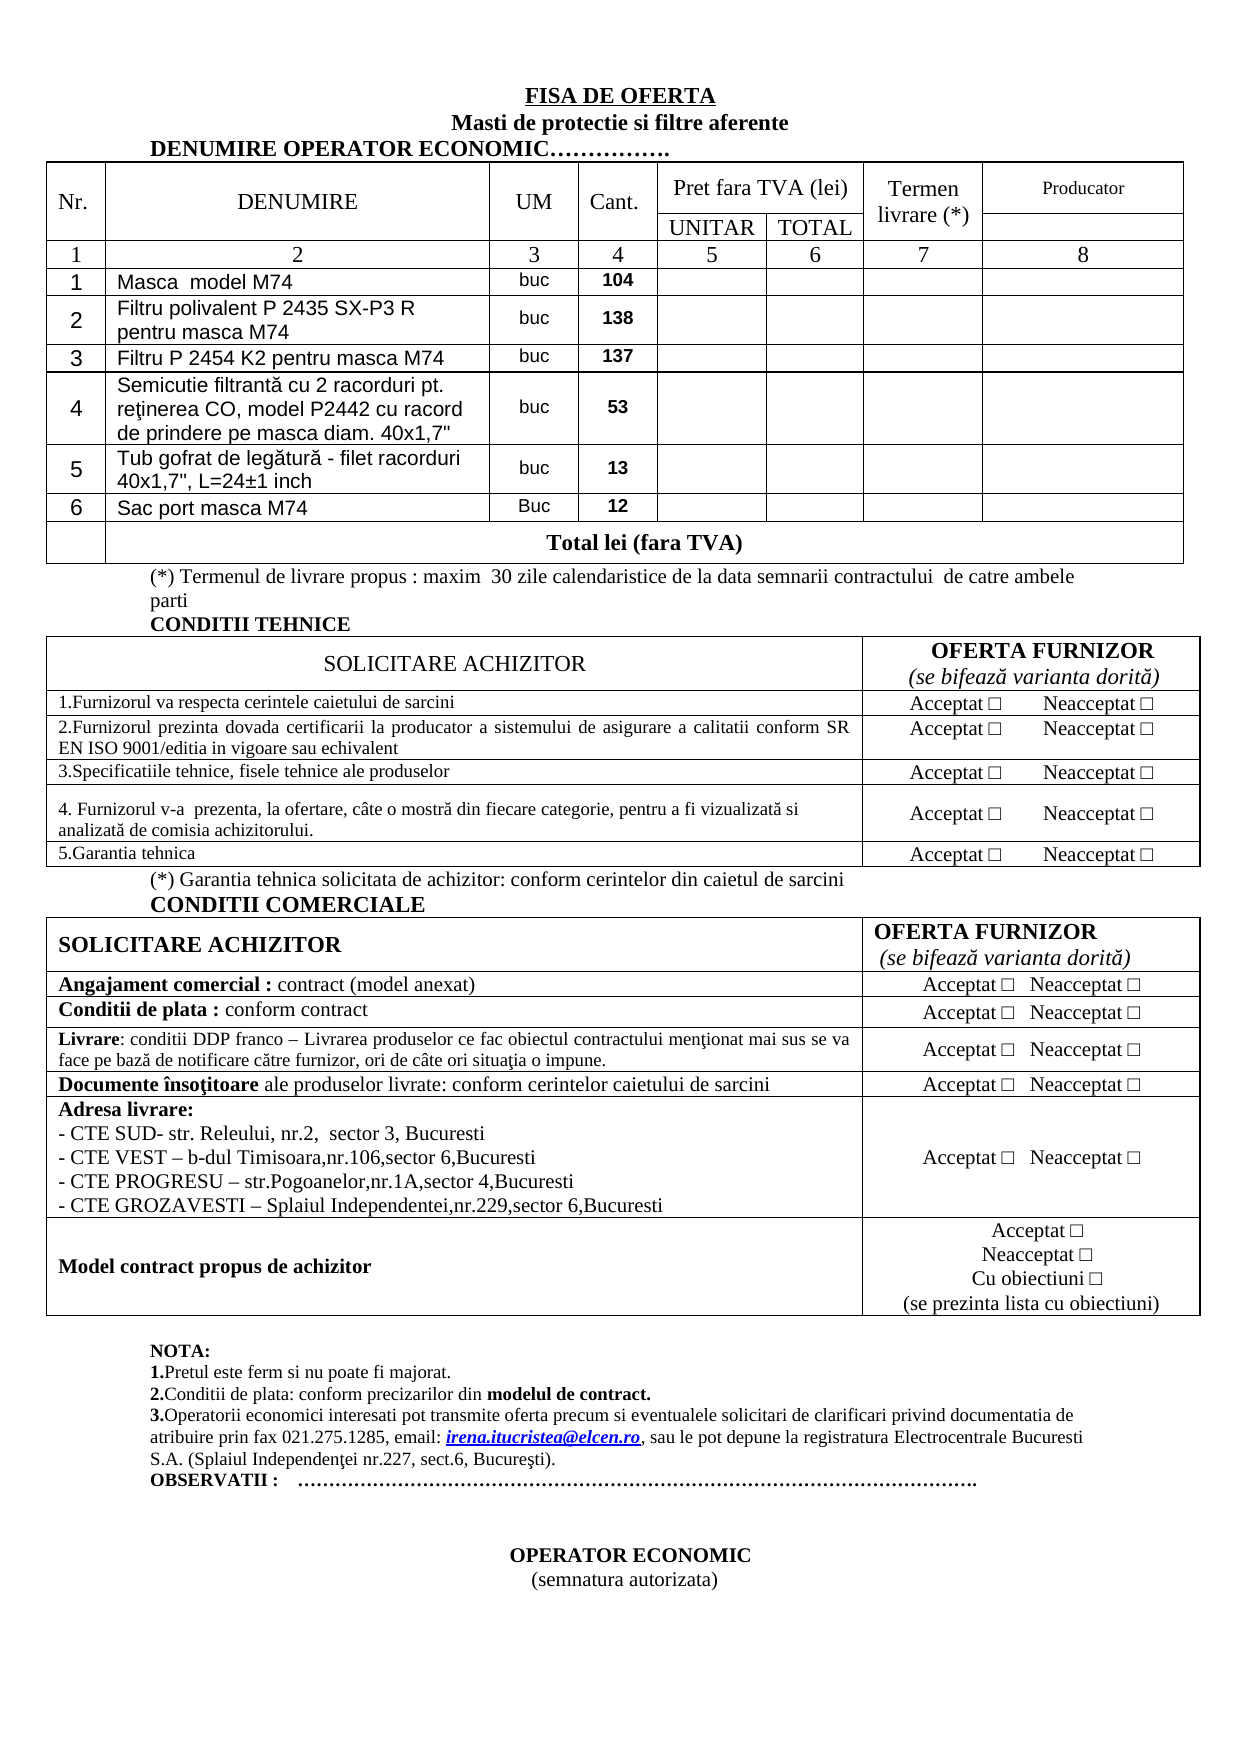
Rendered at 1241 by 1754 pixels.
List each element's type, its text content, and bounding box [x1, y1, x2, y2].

table_cell [983, 214, 1183, 240]
text OPERATOR ECONOMIC [150, 1543, 1090, 1567]
table_cell 5.Garantia tehnica [47, 842, 862, 866]
table_cell [983, 296, 1183, 344]
table_cell 4 [579, 241, 657, 268]
table_cell 5 [47, 445, 105, 493]
text CONDITII COMERCIALE [150, 891, 1090, 917]
table_cell 12 [579, 494, 657, 521]
table_header UM [490, 163, 578, 240]
table_cell 137 [579, 345, 657, 371]
table_cell Filtru polivalent P 2435 SX-P3 R pentru masca M74 [106, 296, 489, 344]
table_cell 53 [579, 373, 657, 444]
table_cell [983, 494, 1183, 521]
table_cell [658, 445, 766, 493]
table_cell 4 [47, 373, 105, 444]
table_cell Acceptat □ Neacceptat □ [863, 760, 1199, 784]
table_cell Acceptat □ Neacceptat □ Cu obiectiuni □ (se prezinta lista cu obiectiuni) [863, 1218, 1199, 1314]
table_cell 104 [579, 269, 657, 295]
table_cell 2.Furnizorul prezinta dovada certificarii la producator a sistemului de asigurare a calitatii conform SR EN ISO 9001/editia in vigoare sau echivalent [47, 716, 862, 759]
table_header SOLICITARE ACHIZITOR [47, 918, 862, 971]
table_cell 1.Furnizorul va respecta cerintele caietului de sarcini [47, 691, 862, 714]
table_cell [767, 373, 863, 444]
table_cell Model contract propus de achizitor [47, 1218, 862, 1314]
table_cell [658, 373, 766, 444]
table_header Producator [983, 163, 1183, 213]
table_cell 5 [658, 241, 766, 268]
table_cell buc [490, 445, 578, 493]
table_cell Acceptat □ Neacceptat □ [863, 842, 1199, 866]
table_cell 1 [47, 269, 105, 295]
table_cell [864, 296, 982, 344]
text 1.Pretul este ferm si nu poate fi majorat. [150, 1361, 1090, 1383]
table_cell Masca model M74 [106, 269, 489, 295]
table_cell [658, 296, 766, 344]
table_cell Acceptat □ Neacceptat □ [863, 997, 1199, 1027]
table_header Pret fara TVA (lei) [658, 163, 863, 213]
table_cell [983, 345, 1183, 371]
table_cell [864, 445, 982, 493]
table_cell buc [490, 269, 578, 295]
table_header OFERTA FURNIZOR (se bifează varianta dorită) [863, 918, 1199, 971]
table_cell 138 [579, 296, 657, 344]
text CONDITII TEHNICE [150, 612, 1090, 636]
text OBSERVATII : ………………………………………………………………………………………………. [150, 1469, 1090, 1491]
table_cell [864, 494, 982, 521]
table_header Nr. [47, 163, 105, 240]
text 3.Operatorii economici interesati pot transmite oferta precum si eventualele solicitari de clarificari privind documentatia de atribuire prin fax 021.275.1285, email: irena.itucristea@elcen.ro, sau le pot depune la registratura Electrocentrale Bucuresti S.A. (Splaiul Independenţei nr.227, sect.6, Bucureşti). [150, 1404, 1090, 1469]
table_cell Total lei (fara TVA) [106, 522, 1183, 562]
table_cell Acceptat □ Neacceptat □ [863, 1097, 1199, 1217]
text Masti de protectie si filtre aferente [150, 109, 1090, 135]
table_header Cant. [579, 163, 657, 240]
text (*) Termenul de livrare propus : maxim 30 zile calendaristice de la data semnarii contractului de catre ambele parti [150, 564, 1090, 612]
table_cell Documente însoţitoare ale produselor livrate: conform cerintelor caietului de sarcini [47, 1072, 862, 1096]
table_header Termen livrare (*) [864, 163, 982, 240]
table_cell Acceptat □ Neacceptat □ [863, 691, 1199, 714]
table_header OFERTA FURNIZOR (se bifează varianta dorită) [863, 637, 1199, 689]
table_header DENUMIRE [106, 163, 489, 240]
text NOTA: [150, 1339, 1090, 1361]
text (semnatura autorizata) [150, 1567, 1090, 1591]
table_cell Acceptat □ Neacceptat □ [863, 1028, 1199, 1071]
table_cell Livrare: conditii DDP franco – Livrarea produselor ce fac obiectul contractului menţionat mai sus se va face pe bază de notificare către furnizor, ori de câte ori situaţia o impune. [47, 1028, 862, 1071]
table_cell 3 [490, 241, 578, 268]
table_cell 3 [47, 345, 105, 371]
table_cell [658, 345, 766, 371]
table_cell Angajament comercial : contract (model anexat) [47, 972, 862, 996]
table_cell 7 [864, 241, 982, 268]
table_cell Acceptat □ Neacceptat □ [863, 716, 1199, 759]
table_cell Acceptat □ Neacceptat □ [863, 785, 1199, 841]
table_cell 3.Specificatiile tehnice, fisele tehnice ale produselor [47, 760, 862, 784]
table_cell Acceptat □ Neacceptat □ [863, 972, 1199, 996]
table_cell Semicutie filtrantă cu 2 racorduri pt. reţinerea CO, model P2442 cu racord de prindere pe masca diam. 40x1,7" [106, 373, 489, 444]
text (*) Garantia tehnica solicitata de achizitor: conform cerintelor din caietul de sarcini [150, 867, 1090, 891]
text FISA DE OFERTA [150, 82, 1090, 109]
table_cell buc [490, 373, 578, 444]
table_cell Buc [490, 494, 578, 521]
table_cell [767, 445, 863, 493]
table_cell buc [490, 296, 578, 344]
table_cell [658, 269, 766, 295]
table_cell [767, 494, 863, 521]
table_cell buc [490, 345, 578, 371]
table_cell [47, 522, 105, 562]
table_cell [767, 296, 863, 344]
table_cell UNITAR [658, 214, 766, 240]
table_cell [658, 494, 766, 521]
table_cell Conditii de plata : conform contract [47, 997, 862, 1027]
table_cell [767, 269, 863, 295]
text 2.Conditii de plata: conform precizarilor din modelul de contract. [150, 1383, 1090, 1404]
table_cell 4. Furnizorul v-a prezenta, la ofertare, câte o mostră din fiecare categorie, pentru a fi vizualizată si analizată de comisia achizitorului. [47, 785, 862, 841]
table_cell Tub gofrat de legătură - filet racorduri 40x1,7", L=24±1 inch [106, 445, 489, 493]
table_cell 8 [983, 241, 1183, 268]
table_cell 2 [106, 241, 489, 268]
table_cell [864, 269, 982, 295]
table_cell [767, 345, 863, 371]
table_cell [983, 269, 1183, 295]
text DENUMIRE OPERATOR ECONOMIC……………. [150, 135, 1090, 161]
table_cell [983, 373, 1183, 444]
table_cell TOTAL [767, 214, 863, 240]
table_cell [864, 345, 982, 371]
table_cell 6 [767, 241, 863, 268]
table_cell Sac port masca M74 [106, 494, 489, 521]
table_cell Acceptat □ Neacceptat □ [863, 1072, 1199, 1096]
table_cell 6 [47, 494, 105, 521]
table_cell Filtru P 2454 K2 pentru masca M74 [106, 345, 489, 371]
table_cell [864, 373, 982, 444]
table_cell 13 [579, 445, 657, 493]
table_cell [983, 445, 1183, 493]
table_cell 1 [47, 241, 105, 268]
table_cell Adresa livrare: - CTE SUD- str. Releului, nr.2, sector 3, Bucuresti - CTE VEST – b-dul Timisoara,nr.106,sector 6,Bucuresti - CTE PROGRESU – str.Pogoanelor,nr.1A,sector 4,Bucuresti - CTE GROZAVESTI – Splaiul Independentei,nr.229,sector 6,Bucuresti [47, 1097, 862, 1217]
table_cell 2 [47, 296, 105, 344]
table_header SOLICITARE ACHIZITOR [47, 637, 862, 689]
